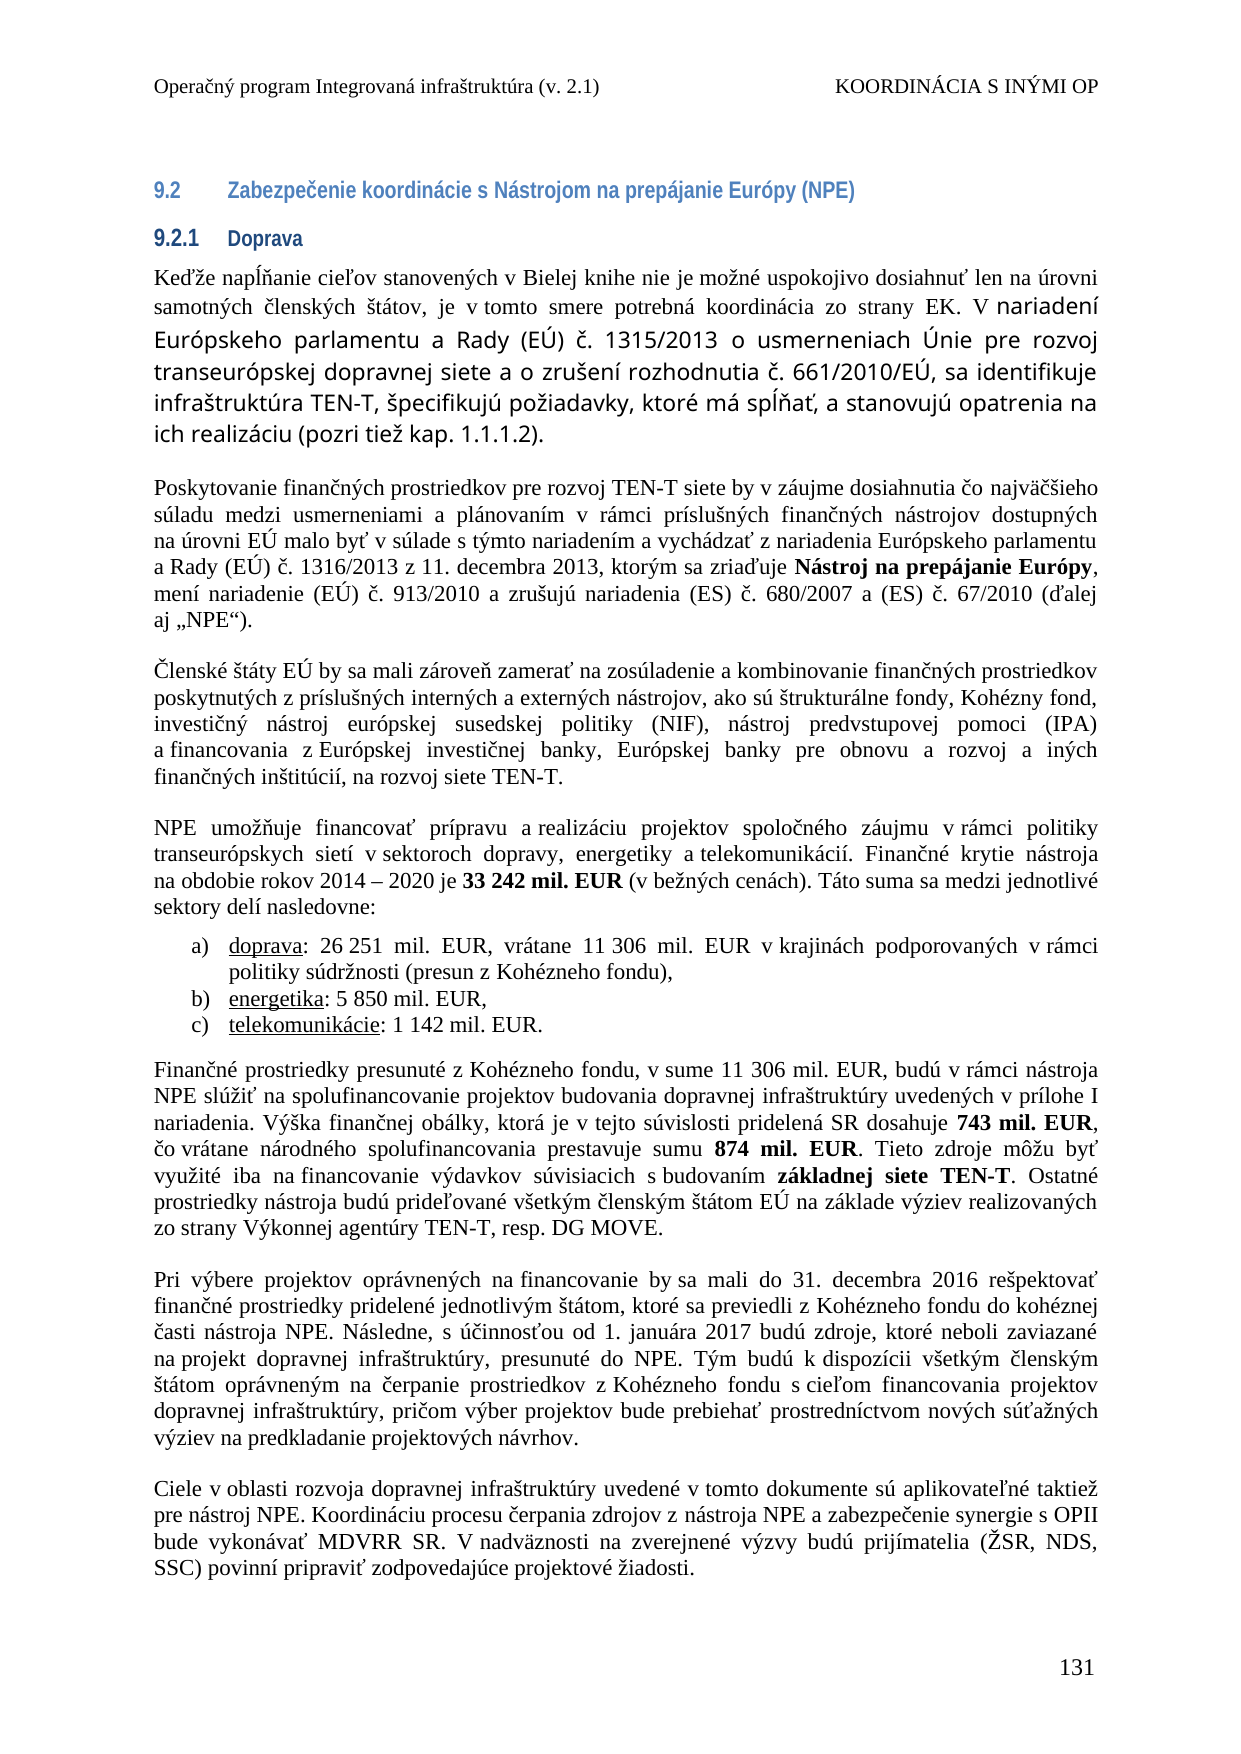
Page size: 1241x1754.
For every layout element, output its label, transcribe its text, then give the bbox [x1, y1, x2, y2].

text Pri výbere projektov oprávnených na financovanie by sa mali do 31. decembra 2016 rešpektovať finančné prostriedky pridelené jednotlivým štátom, ktoré sa previedli z Kohézneho fondu do kohéznej časti nástroja NPE. Následne, s účinnosťou od 1. januára 2017 budú zdroje, ktoré neboli zaviazané na projekt dopravnej infraštruktúry, presunuté do NPE. Tým budú k dispozícii všetkým členským štátom oprávneným na čerpanie prostriedkov z Kohézneho fondu s cieľom financovania projektov dopravnej infraštruktúry, pričom výber projektov bude prebiehať prostredníctvom nových súťažných výziev na predkladanie projektových návrhov. [153, 1266, 1098, 1450]
subtitle Zabezpečenie koordinácie s Nástrojom na prepájanie Európy (NPE) [153, 176, 1098, 204]
list doprava: 26 251 mil. EUR, vrátane 11 306 mil. EUR v krajinách podporovaných v rámci politiky súdržnosti (presun z Kohézneho fondu), [191, 932, 1098, 985]
text NPE umožňuje financovať prípravu a realizáciu projektov spoločného záujmu v rámci politiky transeurópskych sietí v sektoroch dopravy, energetiky a telekomunikácií. Finančné krytie nástroja na obdobie rokov 2014 – 2020 je 33 242 mil. EUR (v bežných cenách). Táto suma sa medzi jednotlivé sektory delí nasledovne: [153, 814, 1098, 919]
text Finančné prostriedky presunuté z Kohézneho fondu, v sume 11 306 mil. EUR, budú v rámci nástroja NPE slúžiť na spolufinancovanie projektov budovania dopravnej infraštruktúry uvedených v prílohe I nariadenia. Výška finančnej obálky, ktorá je v tejto súvislosti pridelená SR dosahuje 743 mil. EUR, čo vrátane národného spolufinancovania prestavuje sumu 874 mil. EUR. Tieto zdroje môžu byť využité iba na financovanie výdavkov súvisiacich s budovaním základnej siete TEN-T. Ostatné prostriedky nástroja budú prideľované všetkým členským štátom EÚ na základe výziev realizovaných zo strany Výkonnej agentúry TEN-T, resp. DG MOVE. [153, 1056, 1098, 1241]
text Keďže napĺňanie cieľov stanovených v Bielej knihe nie je možné uspokojivo dosiahnuť len na úrovni samotných členských štátov, je v tomto smere potrebná koordinácia zo strany EK. V nariadení Európskeho parlamentu a Rady (EÚ) č. 1315/2013 o usmerneniach Únie pre rozvoj transeurópskej dopravnej siete a o zrušení rozhodnutia č. 661/2010/EÚ, sa identifikuje infraštruktúra TEN-T, špecifikujú požiadavky, ktoré má spĺňať, a stanovujú opatrenia na ich realizáciu (pozri tiež kap. 1.1.1.2). [153, 264, 1098, 449]
text Poskytovanie finančných prostriedkov pre rozvoj TEN-T siete by v záujme dosiahnutia čo najväčšieho súladu medzi usmerneniami a plánovaním v rámci príslušných finančných nástrojov dostupných na úrovni EÚ malo byť v súlade s týmto nariadením a vychádzať z nariadenia Európskeho parlamentu a Rady (EÚ) č. 1316/2013 z 11. decembra 2013, ktorým sa zriaďuje Nástroj na prepájanie Európy, mení nariadenie (EÚ) č. 913/2010 a zrušujú nariadenia (ES) č. 680/2007 a (ES) č. 67/2010 (ďalej aj „NPE“). [153, 474, 1098, 632]
list energetika: 5 850 mil. EUR, [191, 985, 1098, 1011]
text Členské štáty EÚ by sa mali zároveň zamerať na zosúladenie a kombinovanie finančných prostriedkov poskytnutých z príslušných interných a externých nástrojov, ako sú štrukturálne fondy, Kohézny fond, investičný nástroj európskej susedskej politiky (NIF), nástroj predvstupovej pomoci (IPA) a financovania z Európskej investičnej banky, Európskej banky pre obnovu a rozvoj a iných finančných inštitúcií, na rozvoj siete TEN-T. [153, 657, 1098, 789]
list telekomunikácie: 1 142 mil. EUR. [191, 1011, 1098, 1037]
text Ciele v oblasti rozvoja dopravnej infraštruktúry uvedené v tomto dokumente sú aplikovateľné taktiež pre nástroj NPE. Koordináciu procesu čerpania zdrojov z nástroja NPE a zabezpečenie synergie s OPII bude vykonávať MDVRR SR. V nadväznosti na zverejnené výzvy budú prijímatelia (ŽSR, NDS, SSC) povinní pripraviť zodpovedajúce projektové žiadosti. [153, 1475, 1098, 1581]
subtitle Doprava [153, 223, 1098, 251]
